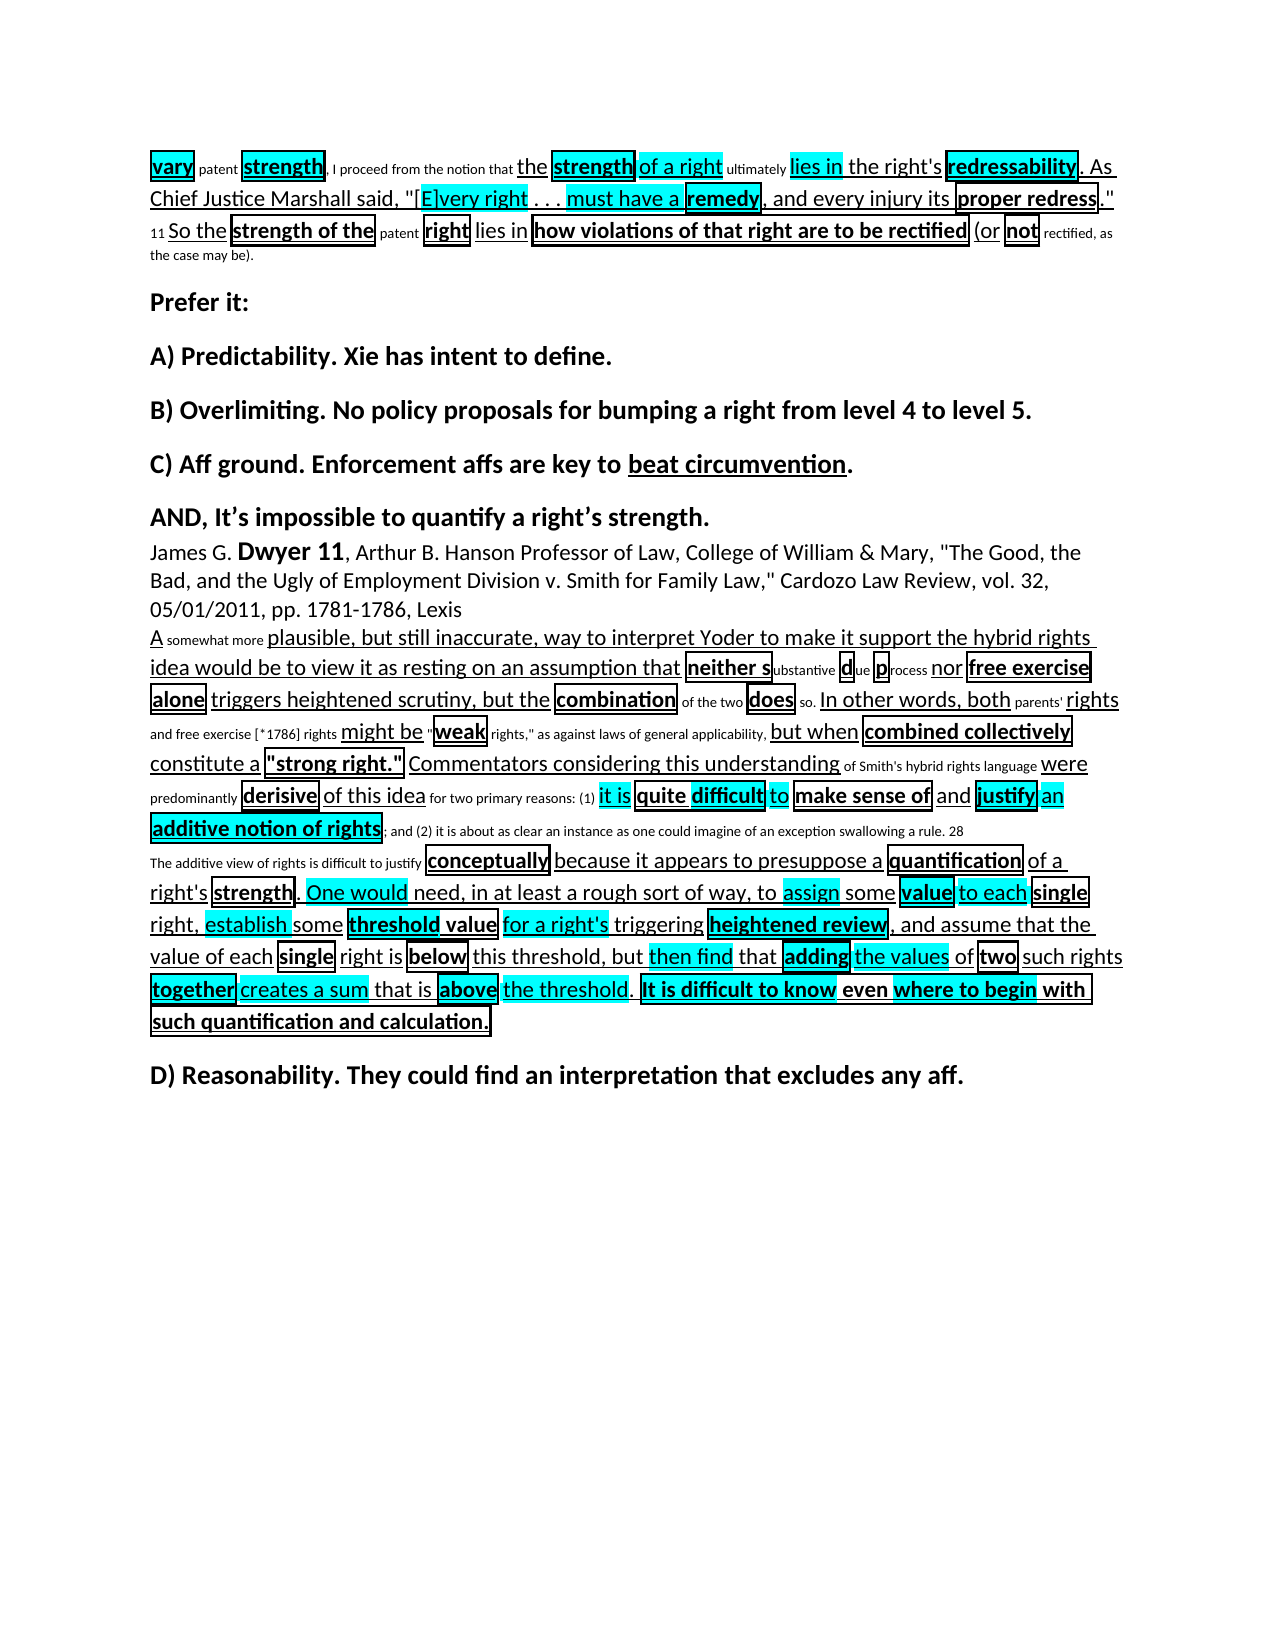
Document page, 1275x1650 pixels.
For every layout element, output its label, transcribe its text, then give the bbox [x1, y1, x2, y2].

subtitle Prefer it: [150, 285, 1125, 318]
text The additive view of rights is difficult to justify conceptually because it appears to presuppose a quantification of a right's strength. One would need, in at least a rough sort of way, to assign some value to each single right, establish some threshold value for a right's triggering heightened review, and assume that the value of each single right is below this threshold, but then find that adding the values of two such rights together creates a sum that is above the threshold. It is difficult to know even where to begin with such quantification and calculation. [150, 844, 1125, 1037]
subtitle B) Overlimiting. No policy proposals for bumping a right from level 4 to level 5. [150, 393, 1125, 426]
subtitle A) Predictability. Xie has intent to define. [150, 339, 1125, 372]
text A somewhat more plausible, but still inaccurate, way to interpret Yoder to make it support the hybrid rights idea would be to view it as resting on an assumption that neither substantive due process nor free exercise alone triggers heightened scrutiny, but the combination of the two does so. In other words, both parents' rights and free exercise [*1786] rights might be "weak rights," as against laws of general applicability, but when combined collectively constitute a "strong right." Commentators considering this understanding of Smith's hybrid rights language were predominantly derisive of this idea for two primary reasons: (1) it is quite difficult to make sense of and justify an additive notion of rights; and (2) it is about as clear an instance as one could imagine of an exception swallowing a rule. 28 [150, 623, 1125, 844]
subtitle C) Aff ground. Enforcement affs are key to beat circumvention. [150, 447, 1125, 480]
subtitle AND, It’s impossible to quantify a right’s strength. [150, 501, 1125, 534]
text James G. Dwyer 11, Arthur B. Hanson Professor of Law, College of William & Mary, "The Good, the Bad, and the Ugly of Employment Division v. Smith for Family Law," Cardozo Law Review, vol. 32, 05/01/2011, pp. 1781-1786, Lexis [150, 534, 1125, 623]
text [150, 150, 1125, 264]
subtitle D) Reasonability. They could find an interpretation that excludes any aff. [150, 1058, 1125, 1091]
